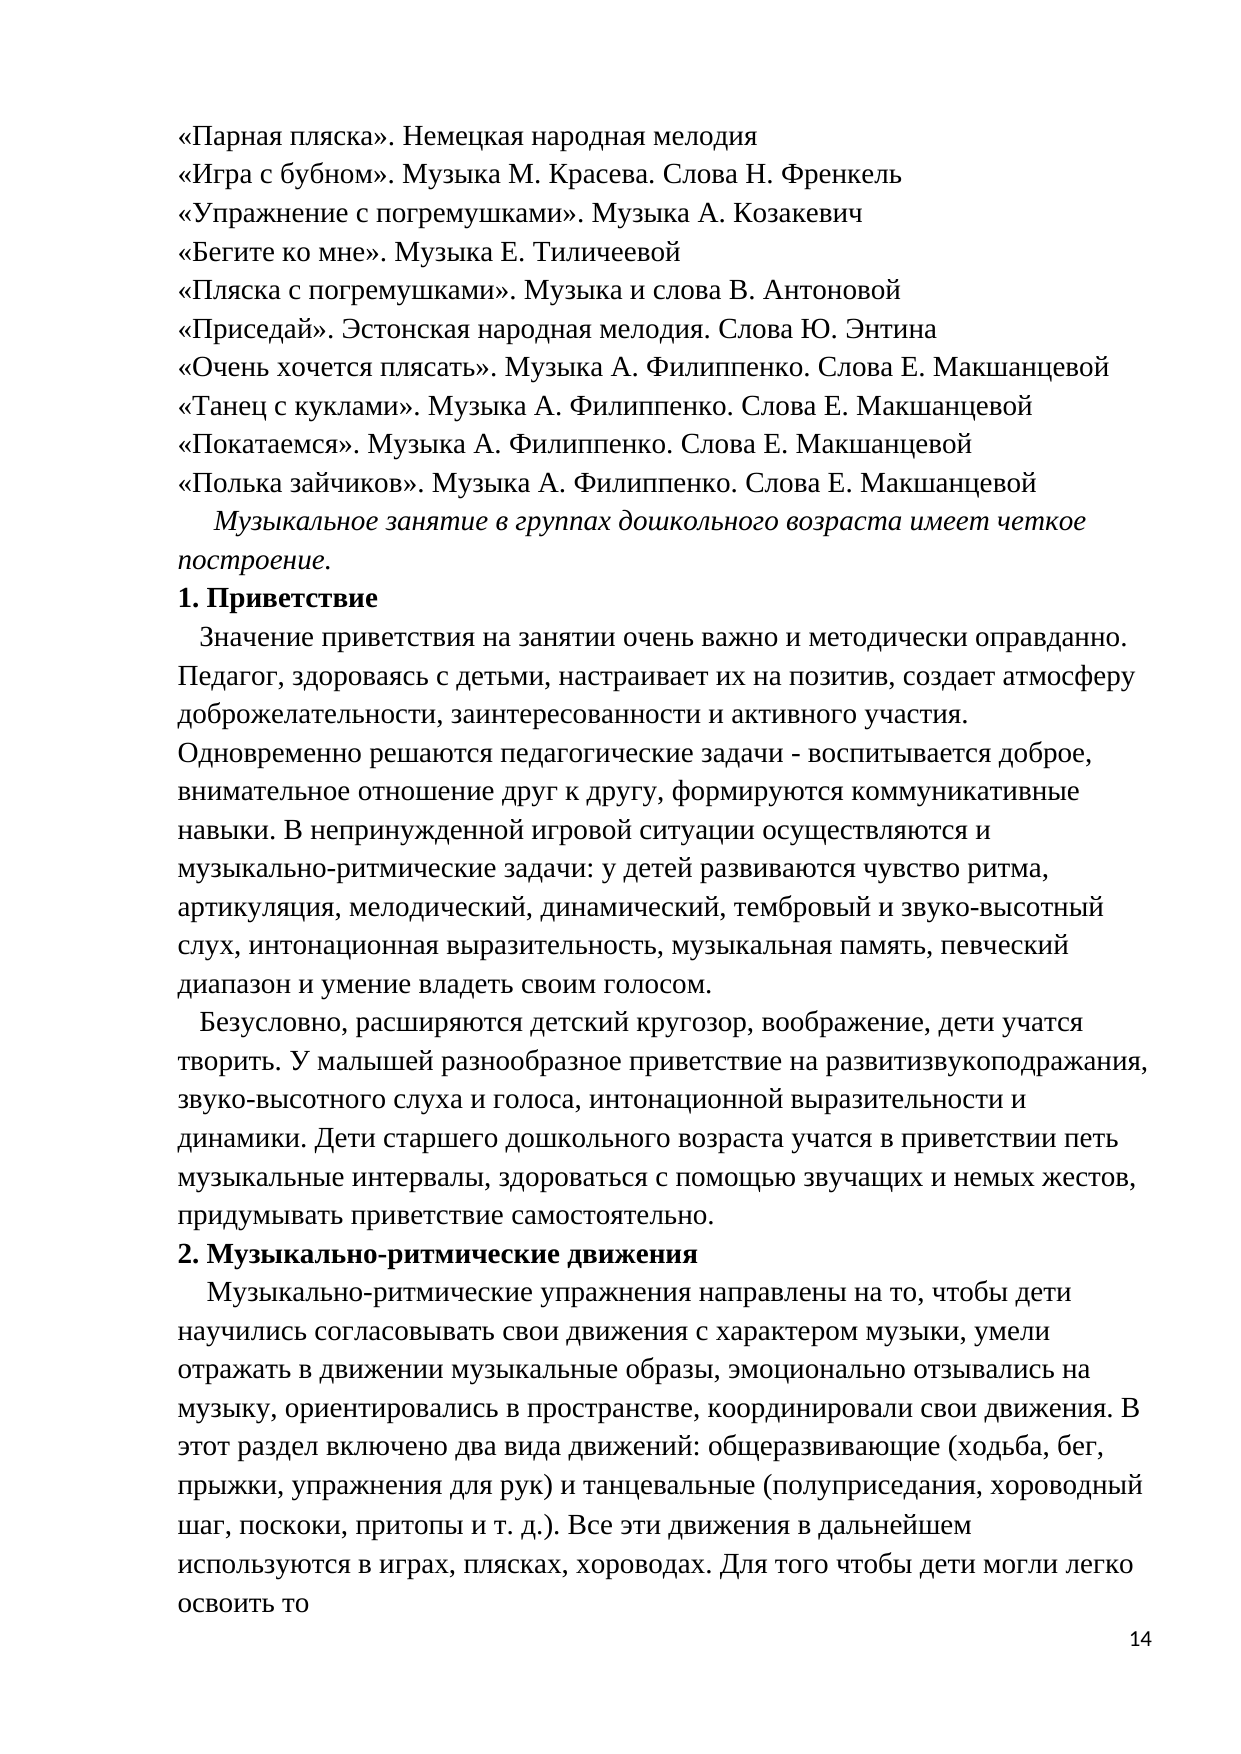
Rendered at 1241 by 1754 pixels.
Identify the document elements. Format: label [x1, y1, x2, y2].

text [177, 118, 1152, 1619]
